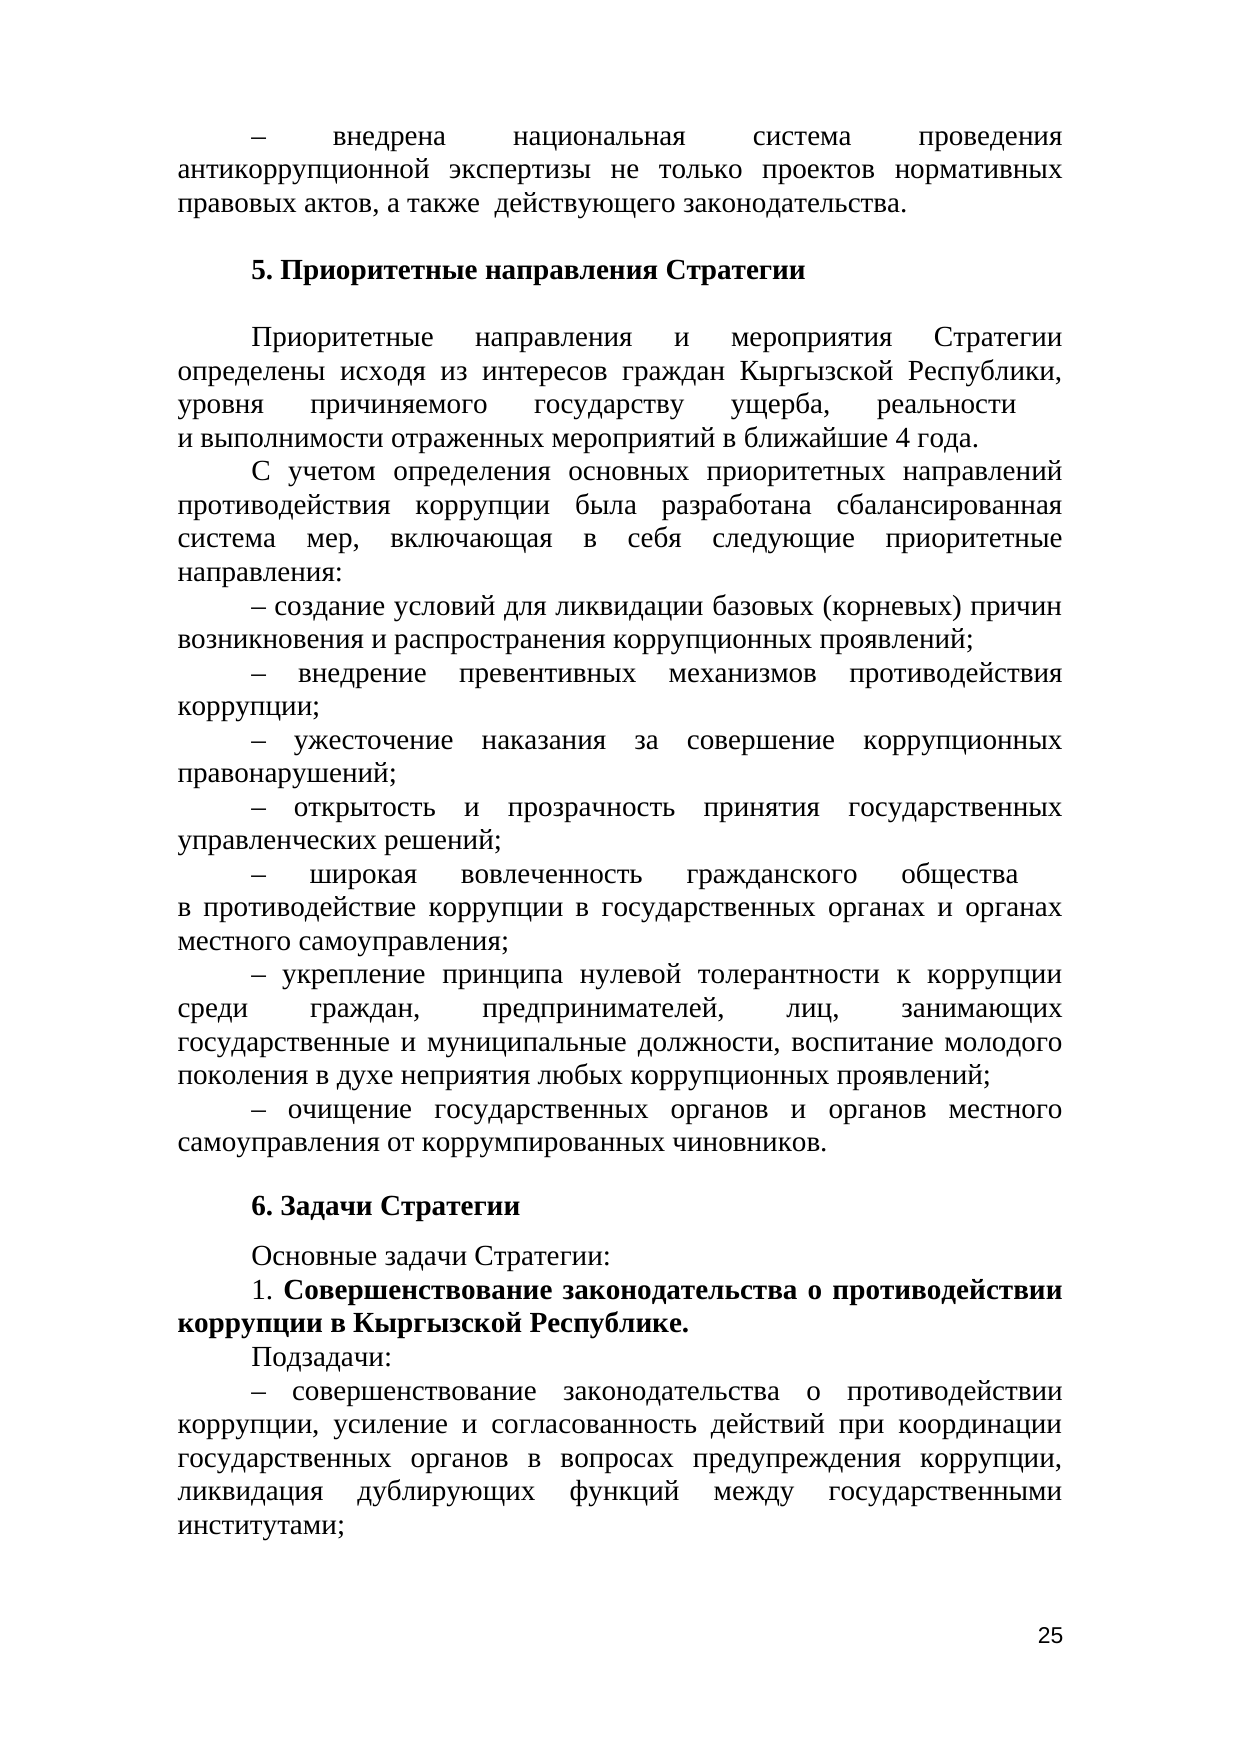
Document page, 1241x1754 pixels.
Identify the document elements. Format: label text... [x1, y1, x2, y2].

subtitle 6. Задачи Стратегии [177, 1188, 1063, 1222]
text – широкая вовлеченность гражданского общества в противодействие коррупции в государственных органах и органах местного самоуправления; [177, 856, 1063, 957]
text 1. Совершенствование законодательства о противодействии коррупции в Кыргызской Республике. [177, 1272, 1063, 1339]
text – совершенствование законодательства о противодействии коррупции, усиление и согласованность действий при координации государственных органов в вопросах предупреждения коррупции, ликвидация дублирующих функций между государственными институтами; [177, 1373, 1063, 1540]
text Подзадачи: [177, 1339, 1063, 1373]
text – внедрение превентивных механизмов противодействия коррупции; [177, 655, 1063, 722]
text 5. Приоритетные направления Стратегии [177, 252, 1063, 286]
text – очищение государственных органов и органов местного самоуправления от коррумпированных чиновников. [177, 1091, 1063, 1158]
text – ужесточение наказания за совершение коррупционных правонарушений; [177, 722, 1063, 789]
text – внедрена национальная система проведения антикоррупционной экспертизы не только проектов нормативных правовых актов, а также действующего законодательства. [177, 118, 1063, 219]
text – открытость и прозрачность принятия государственных управленческих решений; [177, 789, 1063, 856]
text Основные задачи Стратегии: [177, 1238, 1063, 1272]
text С учетом определения основных приоритетных направлений противодействия коррупции была разработана сбалансированная система мер, включающая в себя следующие приоритетные направления: [177, 453, 1063, 588]
text – укрепление принципа нулевой толерантности к коррупции среди граждан, предпринимателей, лиц, занимающих государственные и муниципальные должности, воспитание молодого поколения в духе неприятия любых коррупционных проявлений; [177, 957, 1063, 1091]
text – создание условий для ликвидации базовых (корневых) причин возникновения и распространения коррупционных проявлений; [177, 588, 1063, 655]
text Приоритетные направления и мероприятия Стратегии определены исходя из интересов граждан Кыргызской Республики, уровня причиняемого государству ущерба, реальности и выполнимости отраженных мероприятий в ближайшие 4 года. [177, 319, 1063, 453]
